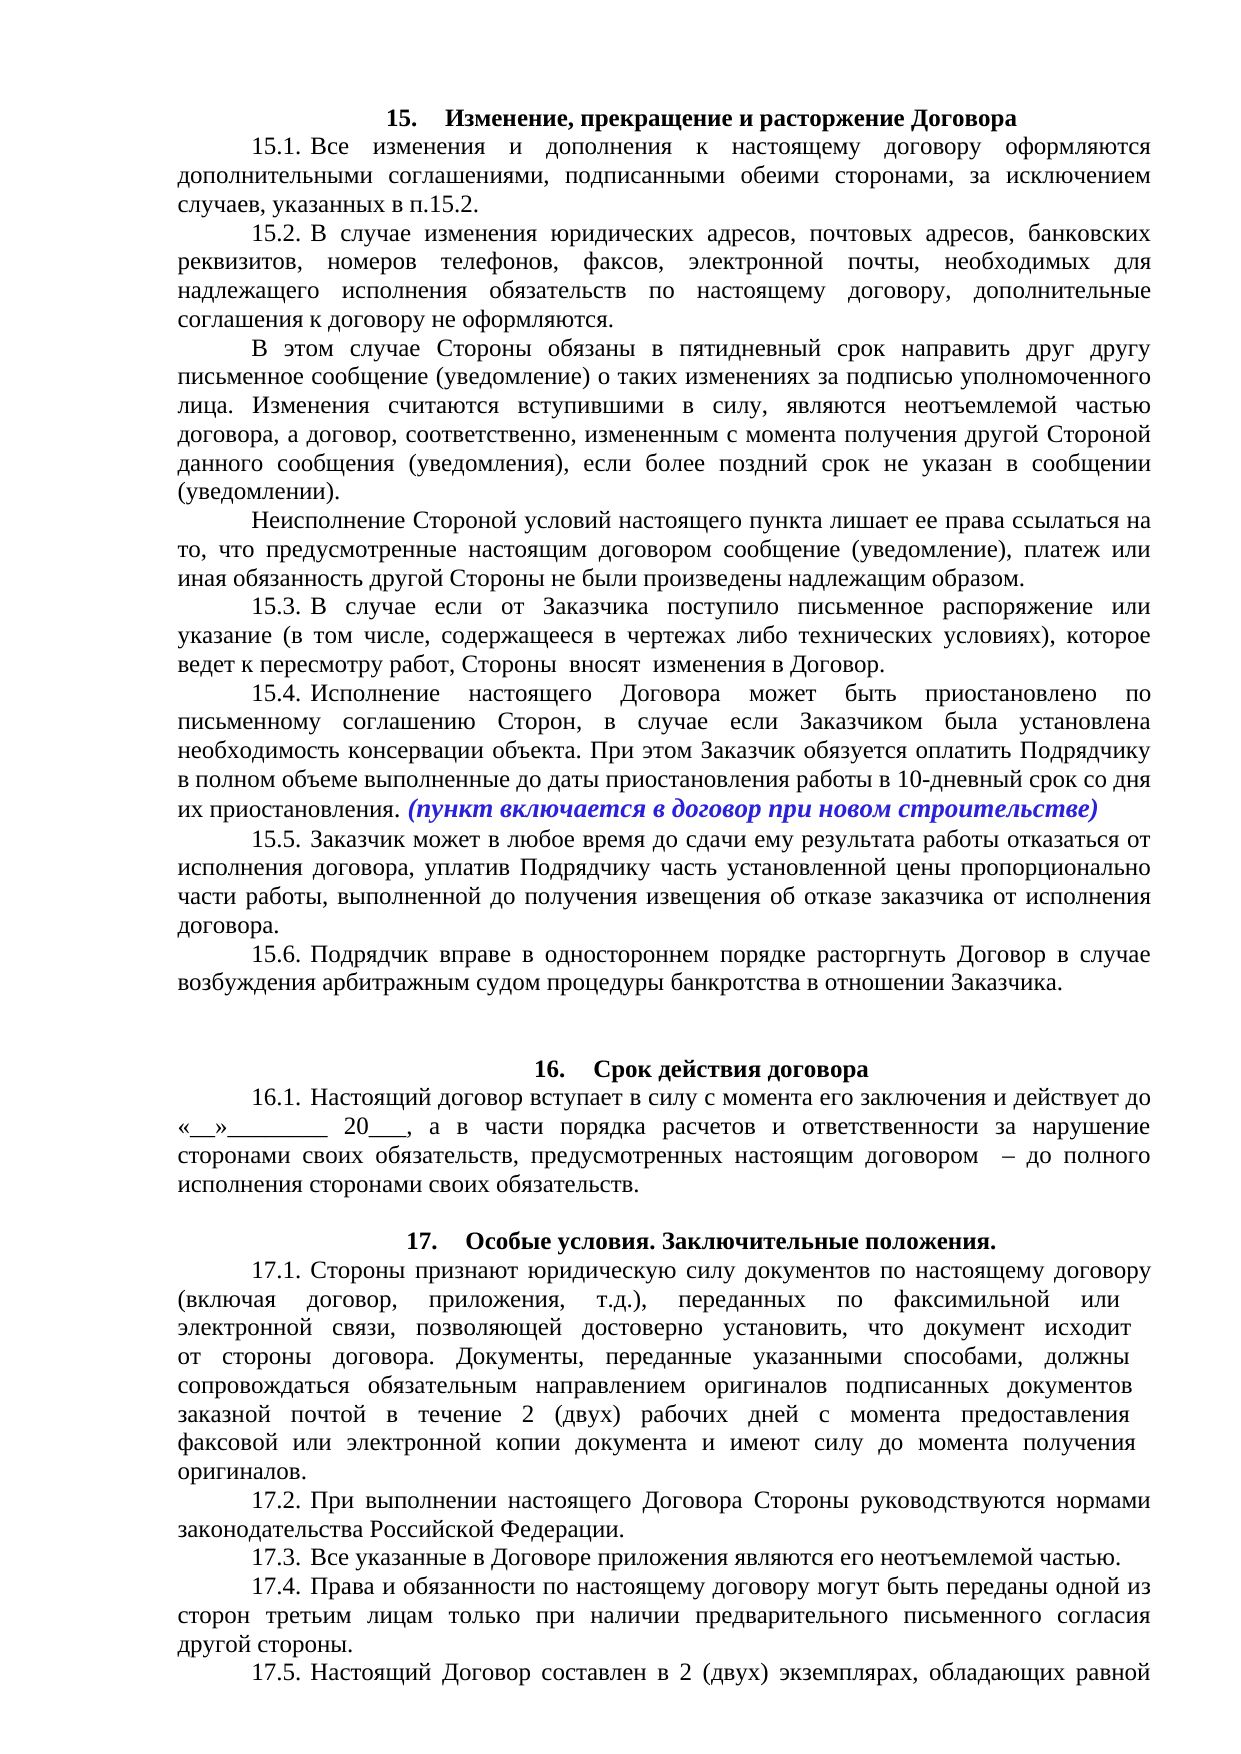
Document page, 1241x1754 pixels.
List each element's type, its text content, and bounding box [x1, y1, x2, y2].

text Неисполнение Стороной условий настоящего пункта лишает ее права ссылаться на то, что предусмотренные настоящим договором сообщение (уведомление), платеж или иная обязанность другой Стороны не были произведены надлежащим образом. [177, 505, 1152, 591]
list Подрядчик вправе в одностороннем порядке расторгнуть Договор в случае возбуждения арбитражным судом процедуры банкротства в отношении Заказчика. [177, 939, 1152, 996]
list Срок действия договора [177, 1054, 1152, 1082]
list В случае если от Заказчика поступило письменное распоряжение или указание (в том числе, содержащееся в чертежах либо технических условиях), которое ведет к пересмотру работ, Стороны вносят изменения в Договор. [177, 591, 1152, 678]
list Все изменения и дополнения к настоящему договору оформляются дополнительными соглашениями, подписанными обеими сторонами, за исключением случаев, указанных в п.15.2. [177, 131, 1152, 218]
list Изменение, прекращение и расторжение Договора [177, 103, 1152, 131]
text В этом случае Стороны обязаны в пятидневный срок направить друг другу письменное сообщение (уведомление) о таких изменениях за подписью уполномоченного лица. Изменения считаются вступившими в силу, являются неотъемлемой частью договора, а договор, соответственно, измененным с момента получения другой Стороной данного сообщения (уведомления), если более поздний срок не указан в сообщении (уведомлении). [177, 333, 1152, 505]
list Исполнение настоящего Договора может быть приостановлено по письменному соглашению Сторон, в случае если Заказчиком была установлена необходимость консервации объекта. При этом Заказчик обязуется оплатить Подрядчику в полном объеме выполненные до даты приостановления работы в 10-дневный срок со дня их приостановления. (пункт включается в договор при новом строительстве) [177, 678, 1152, 824]
list Заказчик может в любое время до сдачи ему результата работы отказаться от исполнения договора, уплатив Подрядчику часть установленной цены пропорционально части работы, выполненной до получения извещения об отказе заказчика от исполнения договора. [177, 824, 1152, 939]
list При выполнении настоящего Договора Стороны руководствуются нормами законодательства Российской Федерации. [177, 1485, 1152, 1542]
list Настоящий договор вступает в силу с момента его заключения и действует до «__»________ 20___, а в части порядка расчетов и ответственности за нарушение сторонами своих обязательств, предусмотренных настоящим договором – до полного исполнения сторонами своих обязательств. [177, 1082, 1152, 1197]
list Стороны признают юридическую силу документов по настоящему договору (включая договор, приложения, т.д.), переданных по факсимильной или электронной связи, позволяющей достоверно установить, что документ исходит от стороны договора. Документы, переданные указанными способами, должны сопровождаться обязательным направлением оригиналов подписанных документов заказной почтой в течение 2 (двух) рабочих дней с момента предоставления факсовой или электронной копии документа и имеют силу до момента получения оригиналов. [177, 1255, 1152, 1485]
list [177, 1657, 1152, 1686]
list Все указанные в Договоре приложения являются его неотъемлемой частью. [177, 1542, 1152, 1571]
list В случае изменения юридических адресов, почтовых адресов, банковских реквизитов, номеров телефонов, факсов, электронной почты, необходимых для надлежащего исполнения обязательств по настоящему договору, дополнительные соглашения к договору не оформляются. [177, 218, 1152, 333]
list Особые условия. Заключительные положения. [177, 1226, 1152, 1255]
list Права и обязанности по настоящему договору могут быть переданы одной из сторон третьим лицам только при наличии предварительного письменного согласия другой стороны. [177, 1571, 1152, 1657]
